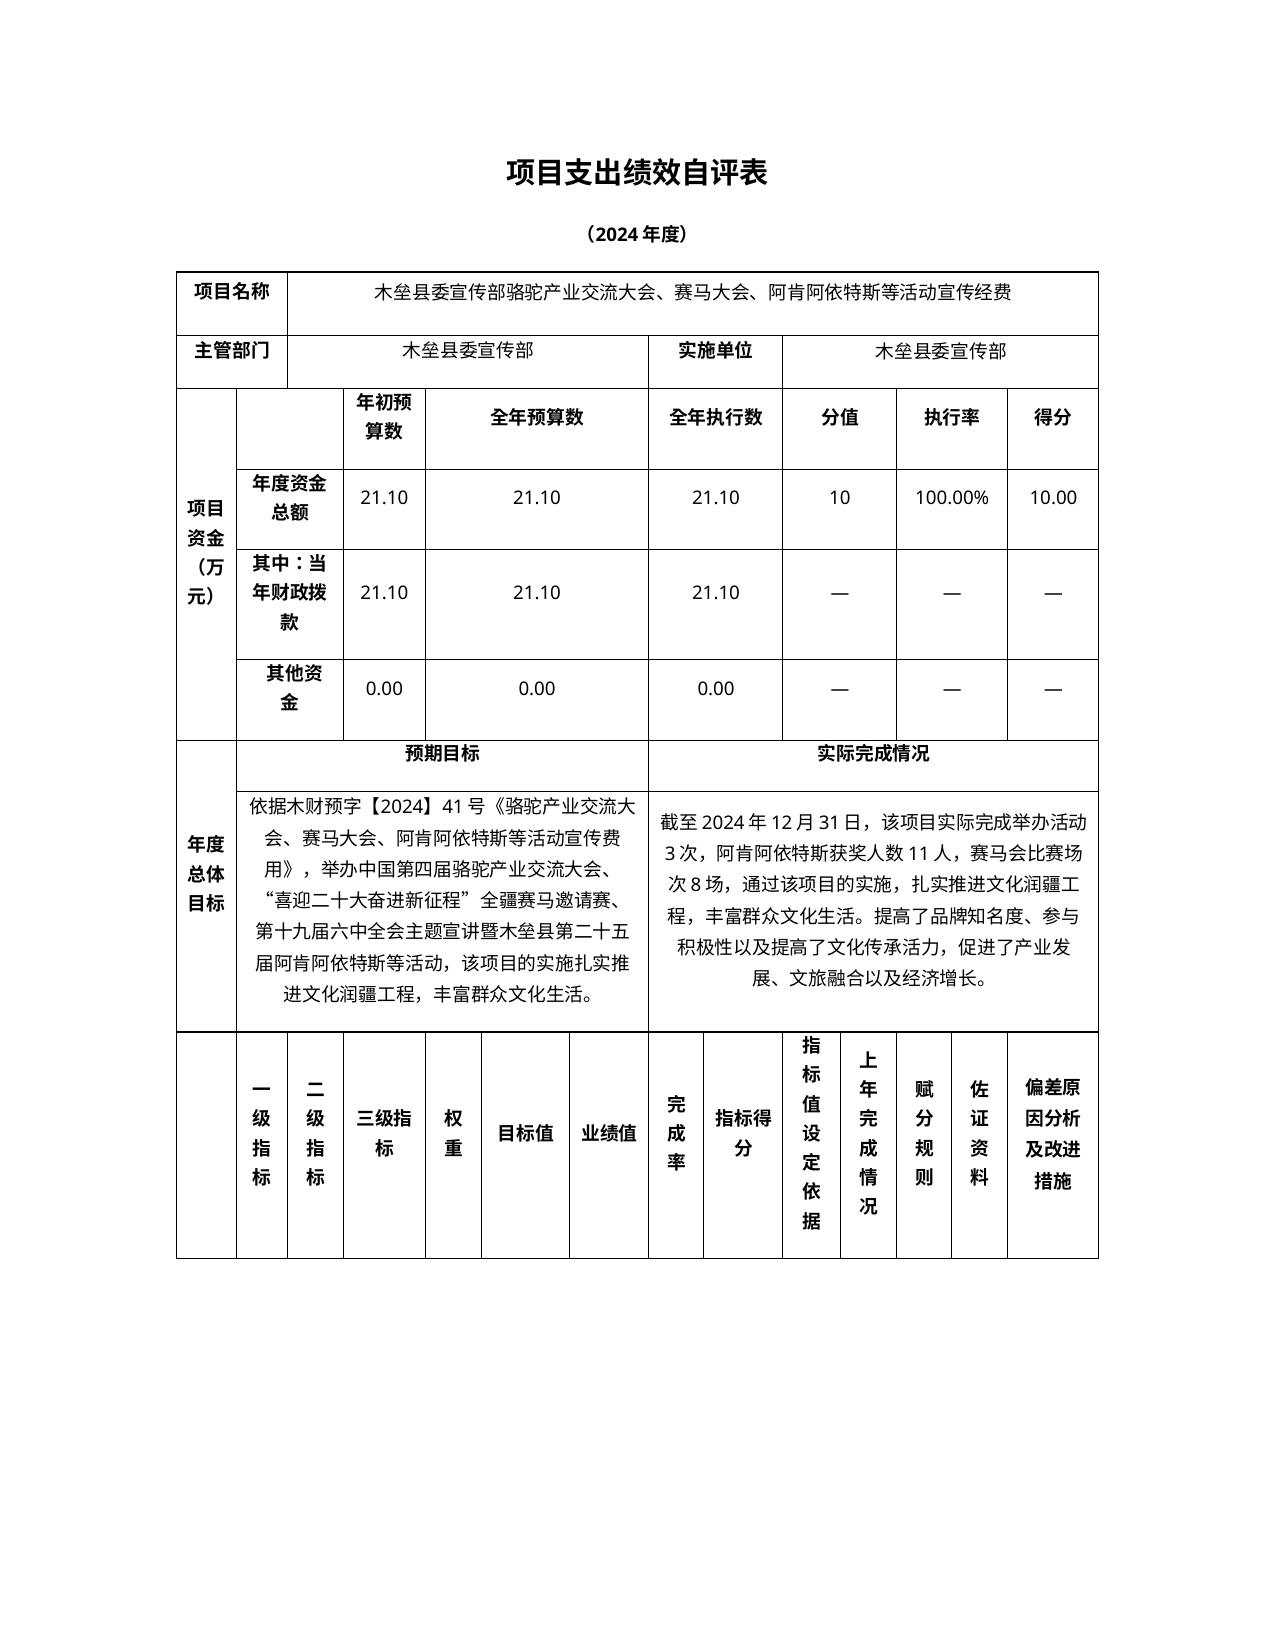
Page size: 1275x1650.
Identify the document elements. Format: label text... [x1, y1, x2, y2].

table_cell 依据木财预字【2024】41号《骆驼产业交流大会、赛马大会、阿肯阿依特斯等活动宣传费用》，举办中国第四届骆驼产业交流大会、“喜迎二十大奋进新征程”全疆赛马邀请赛、第十九届六中全会主题宣讲暨木垒县第二十五届阿肯阿依特斯等活动，该项目的实施扎实推进文化润疆工程，丰富群众文化生活。 [237, 792, 648, 1031]
table_cell 全年预算数 [426, 389, 648, 469]
table_cell 三级指标 [344, 1033, 425, 1258]
table_cell 年度资金总额 [237, 470, 343, 549]
table_cell 0.00 [344, 660, 425, 740]
table_header 项目名称 [177, 273, 287, 335]
table_cell 21.10 [649, 550, 782, 659]
table_cell 21.10 [344, 550, 425, 659]
table_header 木垒县委宣传部骆驼产业交流大会、赛马大会、阿肯阿依特斯等活动宣传经费 [288, 273, 1098, 335]
table_cell — [897, 550, 1007, 659]
table_cell 0.00 [426, 660, 648, 740]
table_cell 全年执行数 [649, 389, 782, 469]
table_cell [177, 1033, 236, 1258]
table_cell — [1008, 660, 1098, 740]
table_cell 赋分规则 [897, 1033, 951, 1258]
table_cell [237, 389, 343, 469]
table_cell 业绩值 [570, 1033, 648, 1258]
table_cell 主管部门 [177, 336, 287, 388]
table_cell 权重 [426, 1033, 481, 1258]
table_cell 偏差原因分析及改进措施 [1008, 1033, 1098, 1258]
table_cell 实际完成情况 [649, 741, 1098, 791]
table_cell 其中：当年财政拨款 [237, 550, 343, 659]
table_cell 其他资金 [237, 660, 343, 740]
table_cell — [1008, 550, 1098, 659]
table_cell 项目资金 （万元） [177, 389, 236, 740]
table_cell 21.10 [649, 470, 782, 549]
table_cell 二级指标 [288, 1033, 343, 1258]
table_cell — [783, 550, 896, 659]
table_cell 佐证资料 [952, 1033, 1007, 1258]
table_cell 预期目标 [237, 741, 648, 791]
table_cell 指标得分 [704, 1033, 782, 1258]
table_cell 10.00 [1008, 470, 1098, 549]
table_cell 指标值设定依据 [783, 1033, 840, 1258]
table_cell 21.10 [344, 470, 425, 549]
table_cell 年度总体目标 [177, 741, 236, 1031]
table_cell 年初预算数 [344, 389, 425, 469]
table_cell 木垒县委宣传部 [783, 336, 1098, 388]
table_cell 21.10 [426, 550, 648, 659]
table_cell 完成率 [649, 1033, 703, 1258]
table_cell 截至2024年12月31日，该项目实际完成举办活动3次，阿肯阿依特斯获奖人数11人，赛马会比赛场次8场，通过该项目的实施，扎实推进文化润疆工程，丰富群众文化生活。提高了品牌知名度、参与积极性以及提高了文化传承活力，促进了产业发展、文旅融合以及经济增长。 [649, 792, 1098, 1031]
table_cell 分值 [783, 389, 896, 469]
table_cell 21.10 [426, 470, 648, 549]
table_cell 10 [783, 470, 896, 549]
table_cell 木垒县委宣传部 [288, 336, 648, 388]
table_cell 一级指标 [237, 1033, 287, 1258]
table_cell 100.00% [897, 470, 1007, 549]
text 项目支出绩效自评表 [187, 150, 1087, 192]
table_cell 得分 [1008, 389, 1098, 469]
table_cell 目标值 [482, 1033, 569, 1258]
table_cell 上年完成情况 [841, 1033, 896, 1258]
table_cell 实施单位 [649, 336, 782, 388]
table_cell — [897, 660, 1007, 740]
table_cell 0.00 [649, 660, 782, 740]
table_cell — [783, 660, 896, 740]
table_cell 执行率 [897, 389, 1007, 469]
text （2024年度） [187, 219, 1087, 247]
